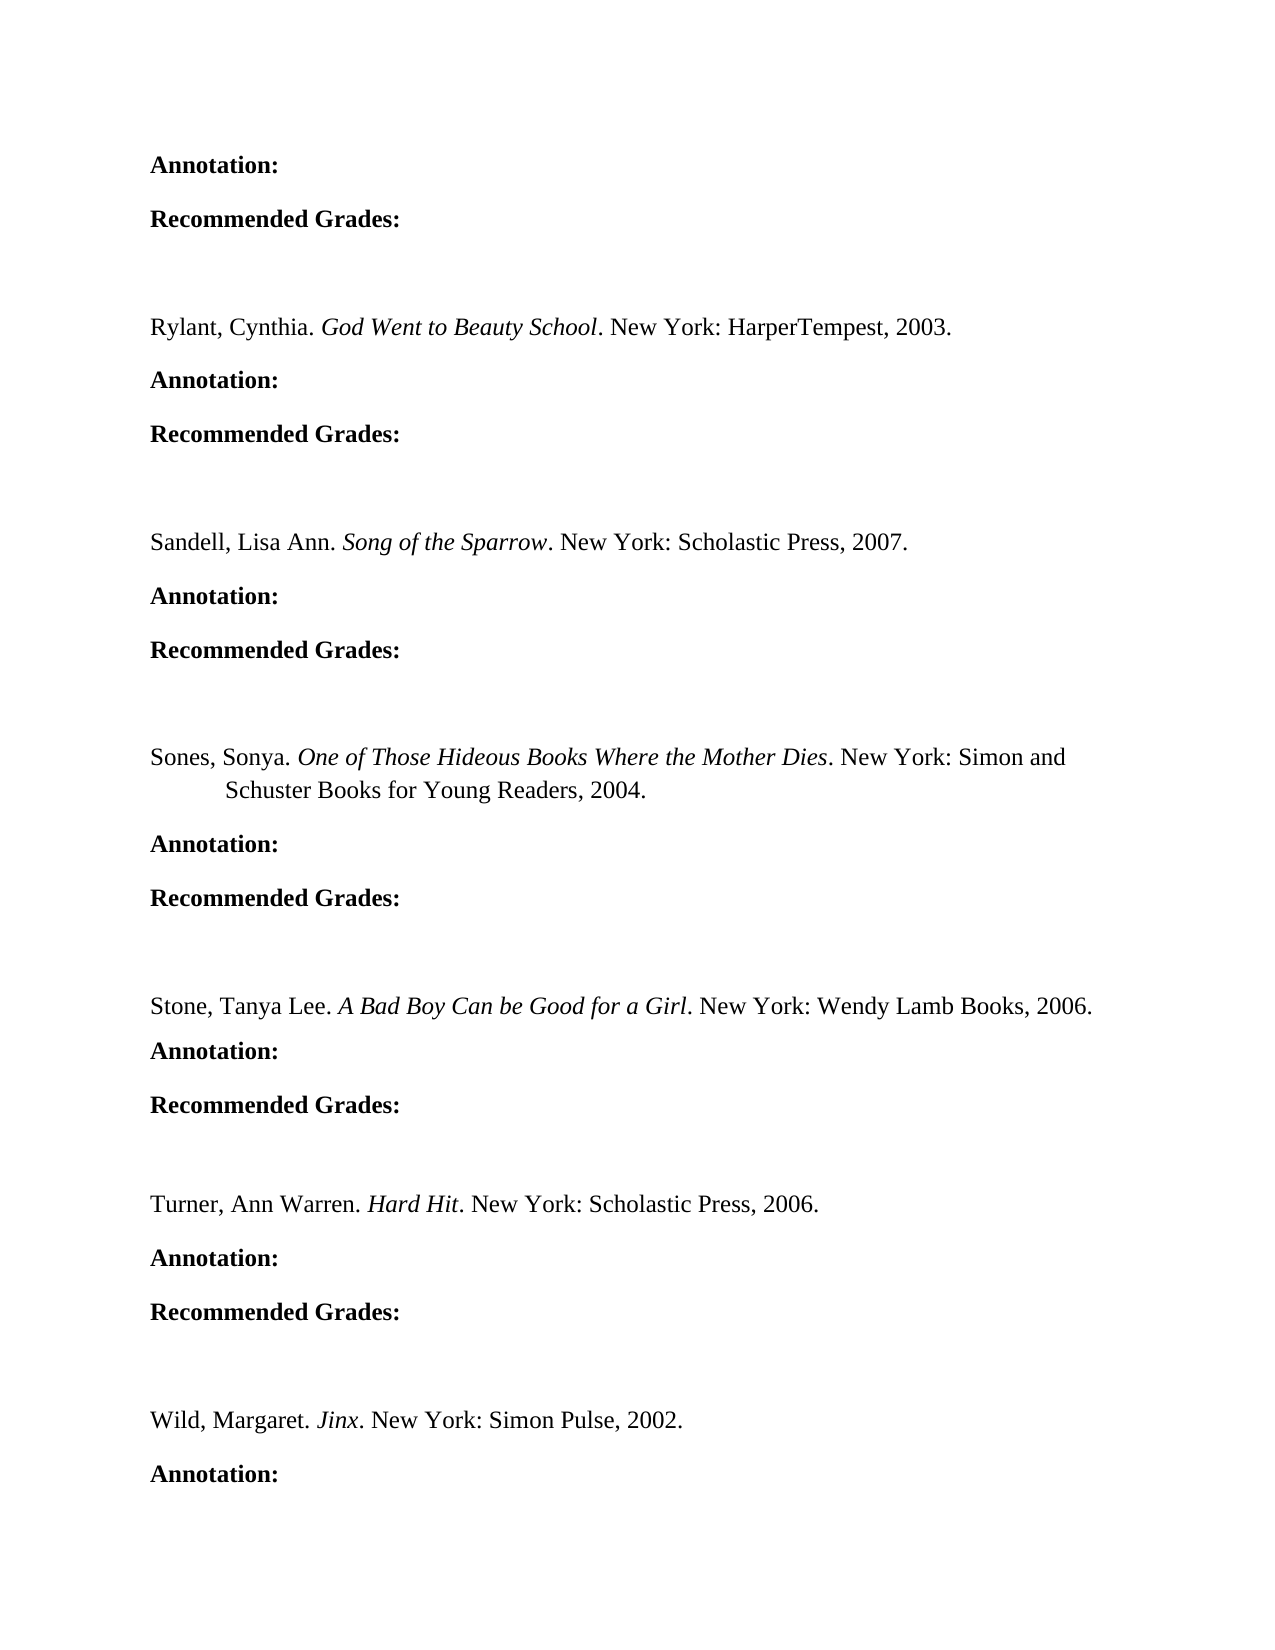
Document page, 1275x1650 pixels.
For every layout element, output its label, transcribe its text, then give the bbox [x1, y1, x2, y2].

text Annotation: [150, 150, 1125, 179]
text Sones, Sonya. One of Those Hideous Books Where the Mother Dies. New York: Simon and [150, 742, 1125, 771]
text Recommended Grades: [150, 1090, 1125, 1119]
text Recommended Grades: [150, 419, 1125, 448]
text Sandell, Lisa Ann. Song of the Sparrow. New York: Scholastic Press, 2007. [150, 527, 1125, 556]
text Annotation: [150, 1459, 1125, 1488]
text Annotation: [150, 829, 1125, 858]
text Recommended Grades: [150, 883, 1125, 912]
text Recommended Grades: [150, 204, 1125, 233]
text Annotation: [150, 1243, 1125, 1272]
text Rylant, Cynthia. God Went to Beauty School. New York: HarperTempest, 2003. [150, 312, 1125, 340]
text Annotation: [150, 581, 1125, 609]
text Stone, Tanya Lee. A Bad Boy Can be Good for a Girl. New York: Wendy Lamb Books, 2006. [150, 991, 1125, 1019]
text Recommended Grades: [150, 1297, 1125, 1326]
text Recommended Grades: [150, 635, 1125, 663]
text Annotation: [150, 1036, 1125, 1065]
text Wild, Margaret. Jinx. New York: Simon Pulse, 2002. [150, 1405, 1125, 1434]
text Turner, Ann Warren. Hard Hit. New York: Scholastic Press, 2006. [150, 1189, 1125, 1218]
text Annotation: [150, 365, 1125, 394]
text Schuster Books for Young Readers, 2004. [150, 775, 1125, 804]
